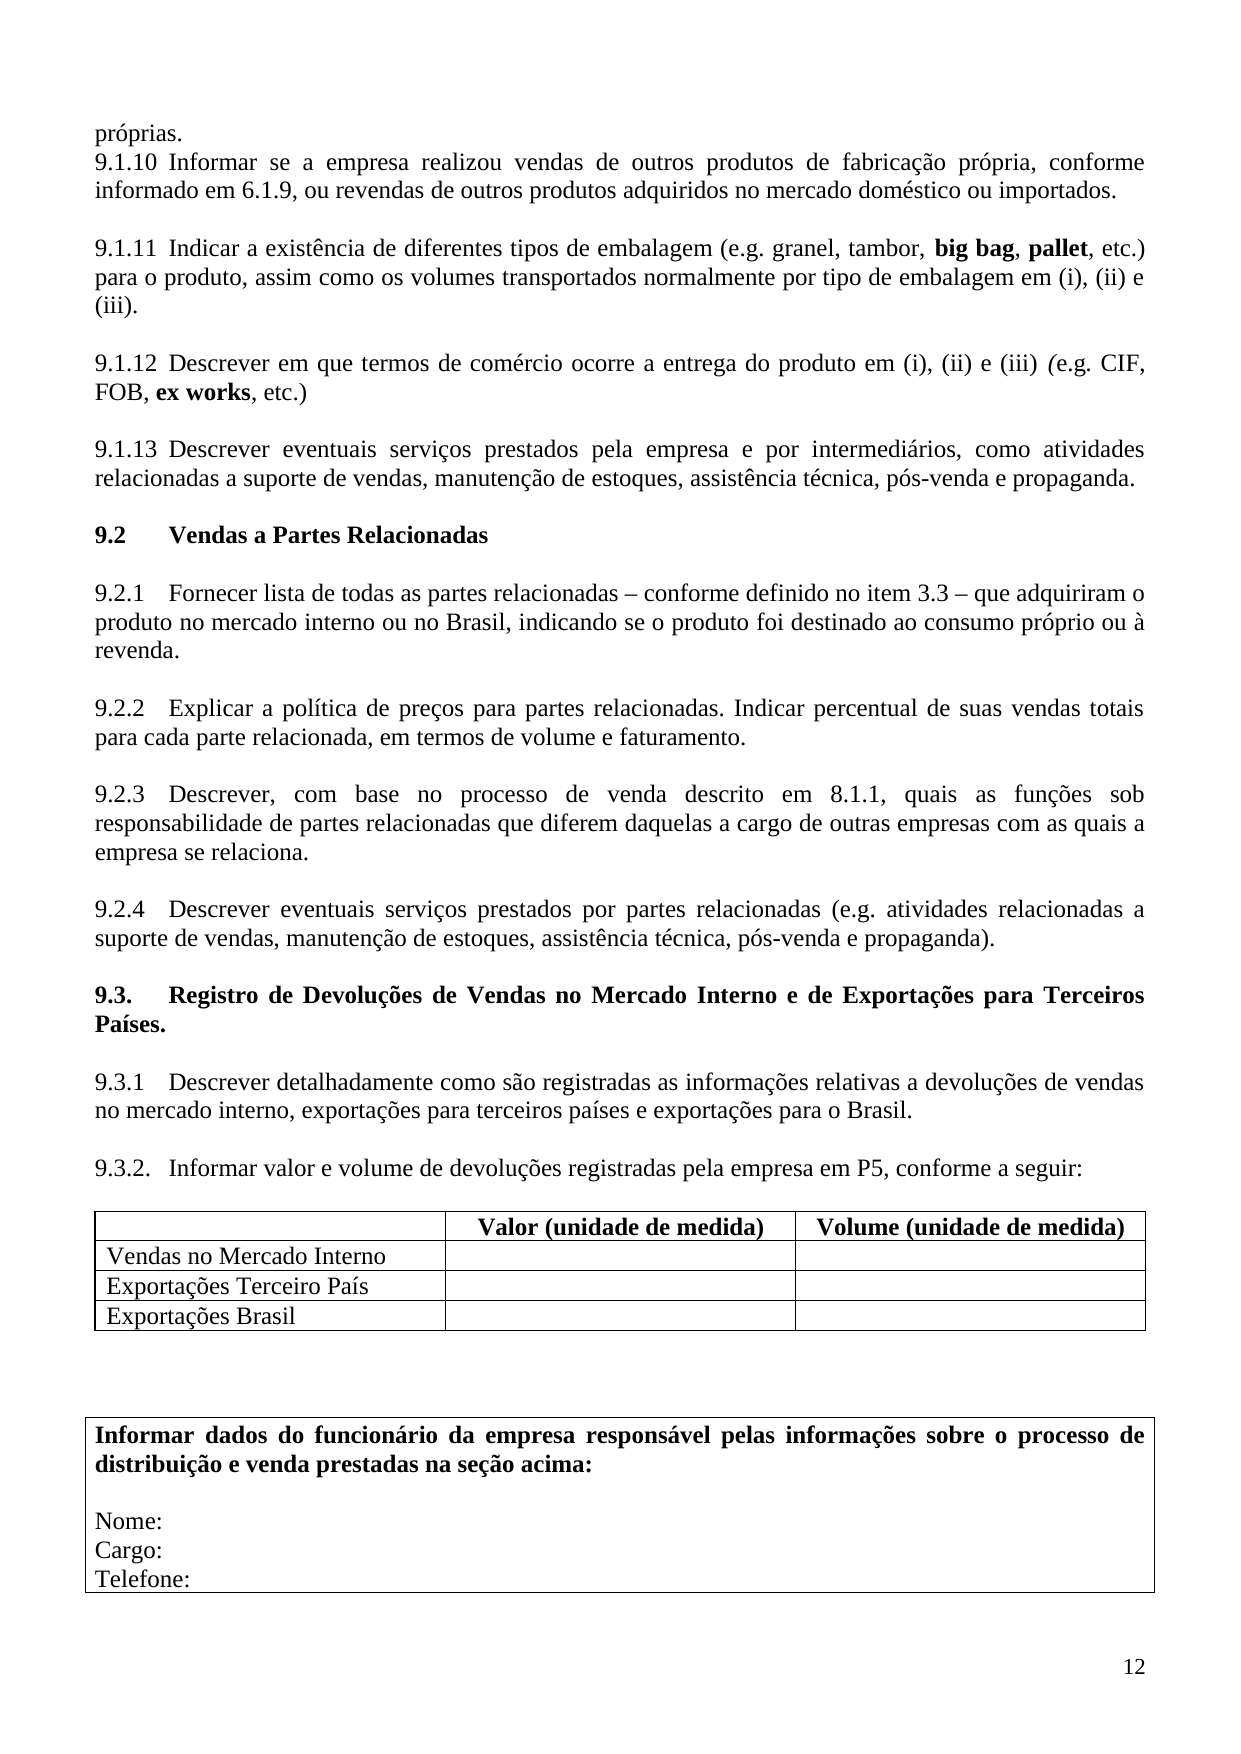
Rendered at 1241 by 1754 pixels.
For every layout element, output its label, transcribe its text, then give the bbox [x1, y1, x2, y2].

table_header Volume (unidade de medida) [796, 1212, 1145, 1240]
text 9.1.12 Descrever em que termos de comércio ocorre a entrega do produto em (i), (ii) e (iii) (e.g. CIF, FOB, ex works, etc.) [94, 348, 1146, 406]
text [94, 118, 1146, 147]
text 9.3.2. Informar valor e volume de devoluções registradas pela empresa em P5, conforme a seguir: [94, 1153, 1146, 1182]
text Nome: [94, 1506, 1146, 1535]
text Telefone: [94, 1564, 1146, 1592]
table_cell Exportações Brasil [96, 1301, 445, 1330]
table_cell [796, 1241, 1145, 1270]
table_cell [796, 1301, 1145, 1330]
text 9.3.1 Descrever detalhadamente como são registradas as informações relativas a devoluções de vendas no mercado interno, exportações para terceiros países e exportações para o Brasil. [94, 1067, 1146, 1124]
table_cell [446, 1301, 795, 1330]
text Informar dados do funcionário da empresa responsável pelas informações sobre o processo de distribuição e venda prestadas na seção acima: [86, 1418, 1154, 1478]
text 9.2.2 Explicar a política de preços para partes relacionadas. Indicar percentual de suas vendas totais para cada parte relacionada, em termos de volume e faturamento. [94, 693, 1146, 751]
table_cell [446, 1271, 795, 1300]
text 9.2.4 Descrever eventuais serviços prestados por partes relacionadas (e.g. atividades relacionadas a suporte de vendas, manutenção de estoques, assistência técnica, pós-venda e propaganda). [94, 894, 1146, 952]
text 9.2.3 Descrever, com base no processo de venda descrito em 8.1.1, quais as funções sob responsabilidade de partes relacionadas que diferem daquelas a cargo de outras empresas com as quais a empresa se relaciona. [94, 779, 1146, 866]
text 9.3. Registro de Devoluções de Vendas no Mercado Interno e de Exportações para Terceiros Países. [94, 981, 1146, 1038]
table_cell Exportações Terceiro País [96, 1271, 445, 1300]
table_cell [796, 1271, 1145, 1300]
table_header [96, 1212, 445, 1240]
table_cell Vendas no Mercado Interno [96, 1241, 445, 1270]
text 9.2.1 Fornecer lista de todas as partes relacionadas – conforme definido no item 3.3 – que adquiriram o produto no mercado interno ou no Brasil, indicando se o produto foi destinado ao consumo próprio ou à revenda. [94, 578, 1146, 664]
text 9.1.13 Descrever eventuais serviços prestados pela empresa e por intermediários, como atividades relacionadas a suporte de vendas, manutenção de estoques, assistência técnica, pós-venda e propaganda. [94, 434, 1146, 492]
table_header Valor (unidade de medida) [446, 1212, 795, 1240]
text Cargo: [94, 1535, 1146, 1564]
text 9.2 Vendas a Partes Relacionadas [94, 521, 1146, 549]
text 9.1.11 Indicar a existência de diferentes tipos de embalagem (e.g. granel, tambor, big bag, pallet, etc.) para o produto, assim como os volumes transportados normalmente por tipo de embalagem em (i), (ii) e (iii). [94, 233, 1146, 319]
text 9.1.10 Informar se a empresa realizou vendas de outros produtos de fabricação própria, conforme informado em 6.1.9, ou revendas de outros produtos adquiridos no mercado doméstico ou importados. [94, 147, 1146, 204]
table_cell [446, 1241, 795, 1270]
